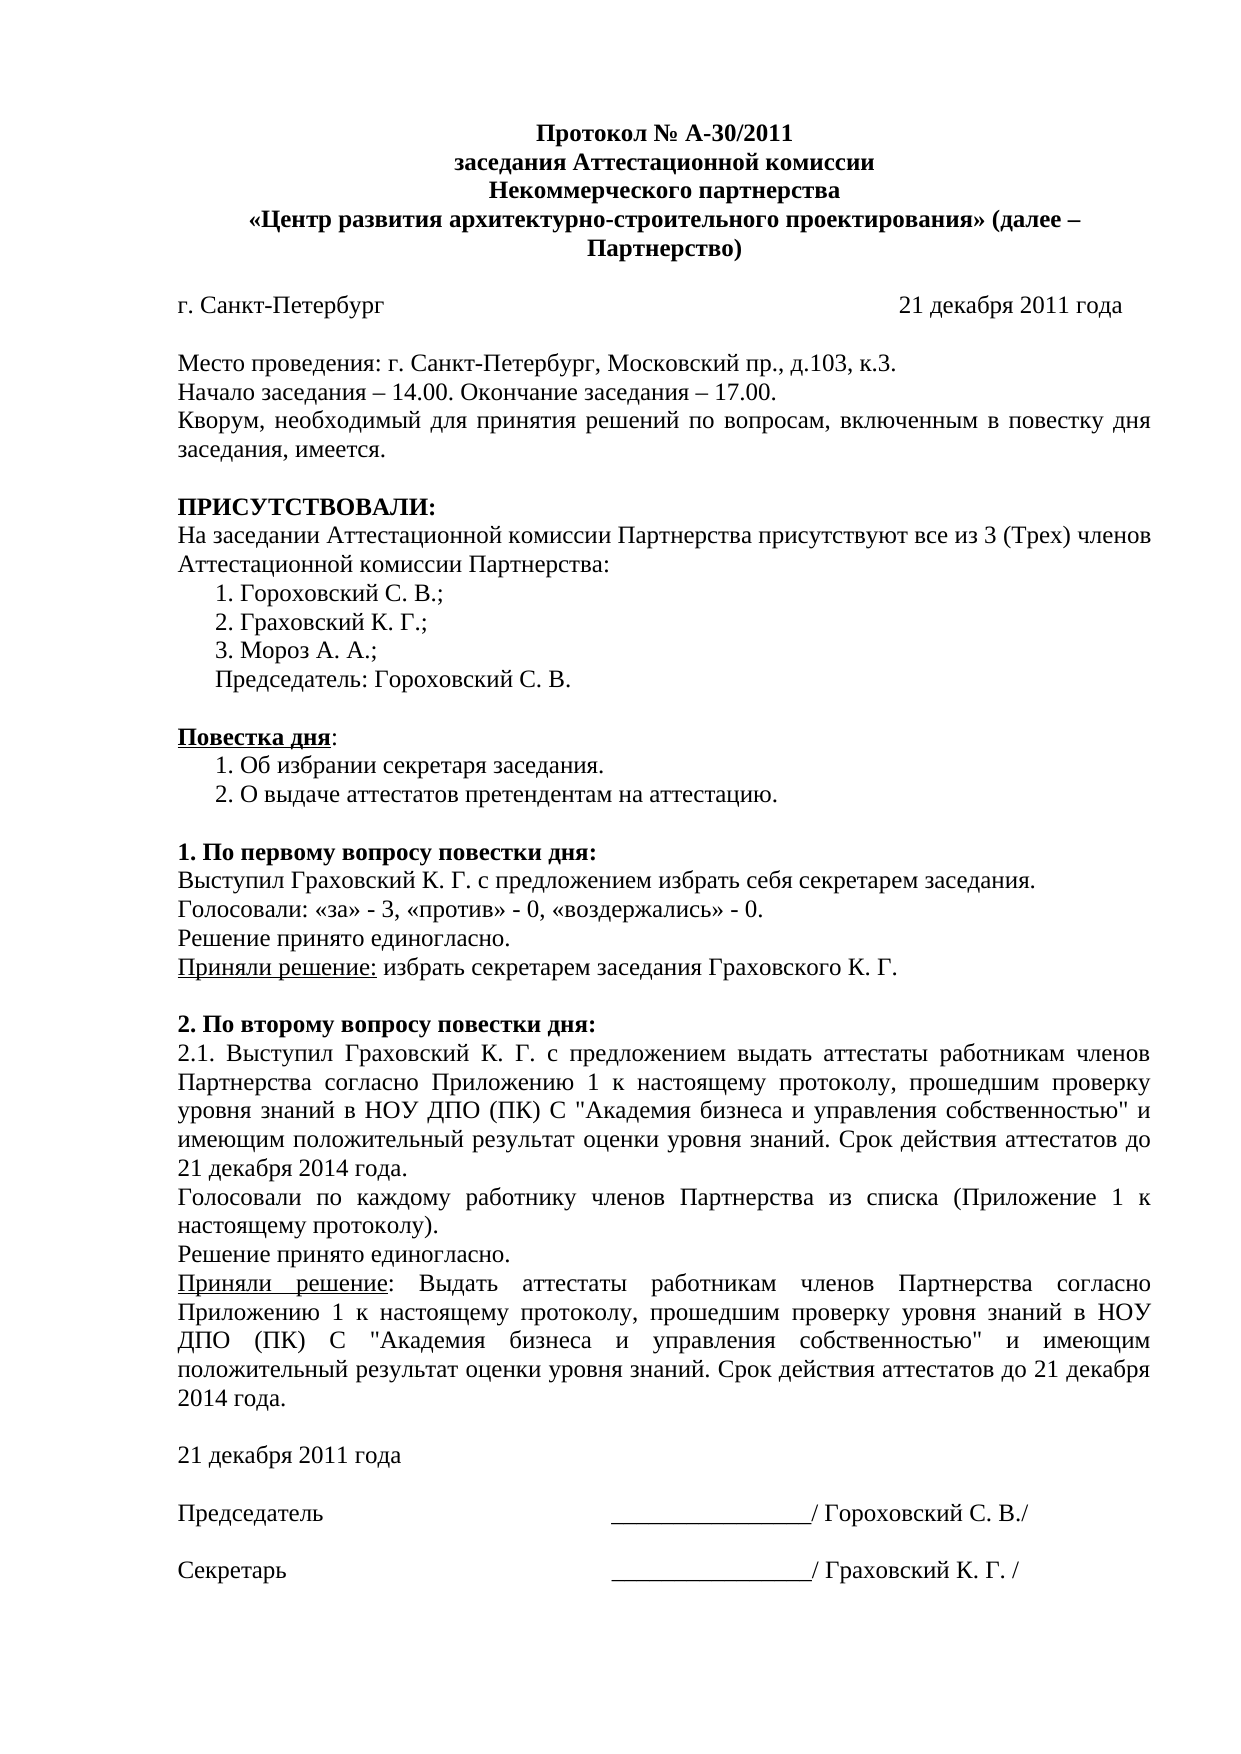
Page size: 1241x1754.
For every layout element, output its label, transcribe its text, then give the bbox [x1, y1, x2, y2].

text 2. О выдаче аттестатов претендентам на аттестацию. [215, 779, 1152, 808]
text 1. Гороховский С. В.; [215, 578, 1152, 607]
text ПРИСУТСТВОВАЛИ: [177, 492, 1152, 521]
text 2. По второму вопросу повестки дня: [177, 1009, 1152, 1038]
text Приняли решение: избрать секретарем заседания Граховского К. Г. [177, 952, 1152, 981]
text Голосовали: «за» - 3, «против» - 0, «воздержались» - 0. [177, 894, 1152, 923]
text Председатель ________________/ Гороховский С. В. / [177, 1498, 1152, 1527]
text 1. Об избрании секретаря заседания. [215, 751, 1152, 779]
text Выступил Граховский К. Г. с предложением избрать себя секретарем заседания. [177, 866, 1152, 894]
text 1. По первому вопросу повестки дня: [177, 837, 1152, 866]
text 2. Граховский К. Г.; [215, 607, 1152, 636]
text Место проведения: г. Санкт-Петербург, Московский пр., д.103, к.3. [177, 348, 1152, 377]
text 3. Мороз А. А.; [215, 636, 1152, 664]
text г. Санкт-Петербург 21 декабря 2011 года [177, 291, 1152, 319]
text 21 декабря 2011 года [177, 1441, 1152, 1469]
text заседания Аттестационной комиссии [177, 147, 1152, 176]
text Начало заседания – 14.00. Окончание заседания – 17.00. [177, 377, 1152, 406]
text Секретарь ________________/ Граховский К. Г. / [177, 1556, 1152, 1584]
text На заседании Аттестационной комиссии Партнерства присутствуют все из 3 (Трех) членов Аттестационной комиссии Партнерства: [177, 521, 1152, 578]
text Повестка дня: [177, 722, 1152, 751]
text Приняли решение: Выдать аттестаты работникам членов Партнерства согласно Приложению 1 к настоящему протоколу, прошедшим проверку уровня знаний в НОУ ДПО (ПК) С "Академия бизнеса и управления собственностью" и имеющим положительный результат оценки уровня знаний. Срок действия аттестатов до 21 декабря 2014 года. [177, 1268, 1152, 1412]
text Некоммерческого партнерства [177, 176, 1152, 204]
text «Центр развития архитектурно-строительного проектирования» (далее – Партнерство) [177, 204, 1152, 262]
text Решение принято единогласно. [177, 923, 1152, 952]
text Кворум, необходимый для принятия решений по вопросам, включенным в повестку дня заседания, имеется. [177, 406, 1152, 463]
text 2.1. Выступил Граховский К. Г. с предложением выдать аттестаты работникам членов Партнерства согласно Приложению 1 к настоящему протоколу, прошедшим проверку уровня знаний в НОУ ДПО (ПК) С "Академия бизнеса и управления собственностью" и имеющим положительный результат оценки уровня знаний. Срок действия аттестатов до 21 декабря 2014 года. [177, 1038, 1152, 1182]
text Голосовали по каждому работнику членов Партнерства из списка (Приложение 1 к настоящему протоколу). [177, 1182, 1152, 1239]
text Председатель: Гороховский С. В. [215, 664, 1152, 693]
text Решение принято единогласно. [177, 1239, 1152, 1268]
text Протокол № А-30/2011 [177, 118, 1152, 147]
